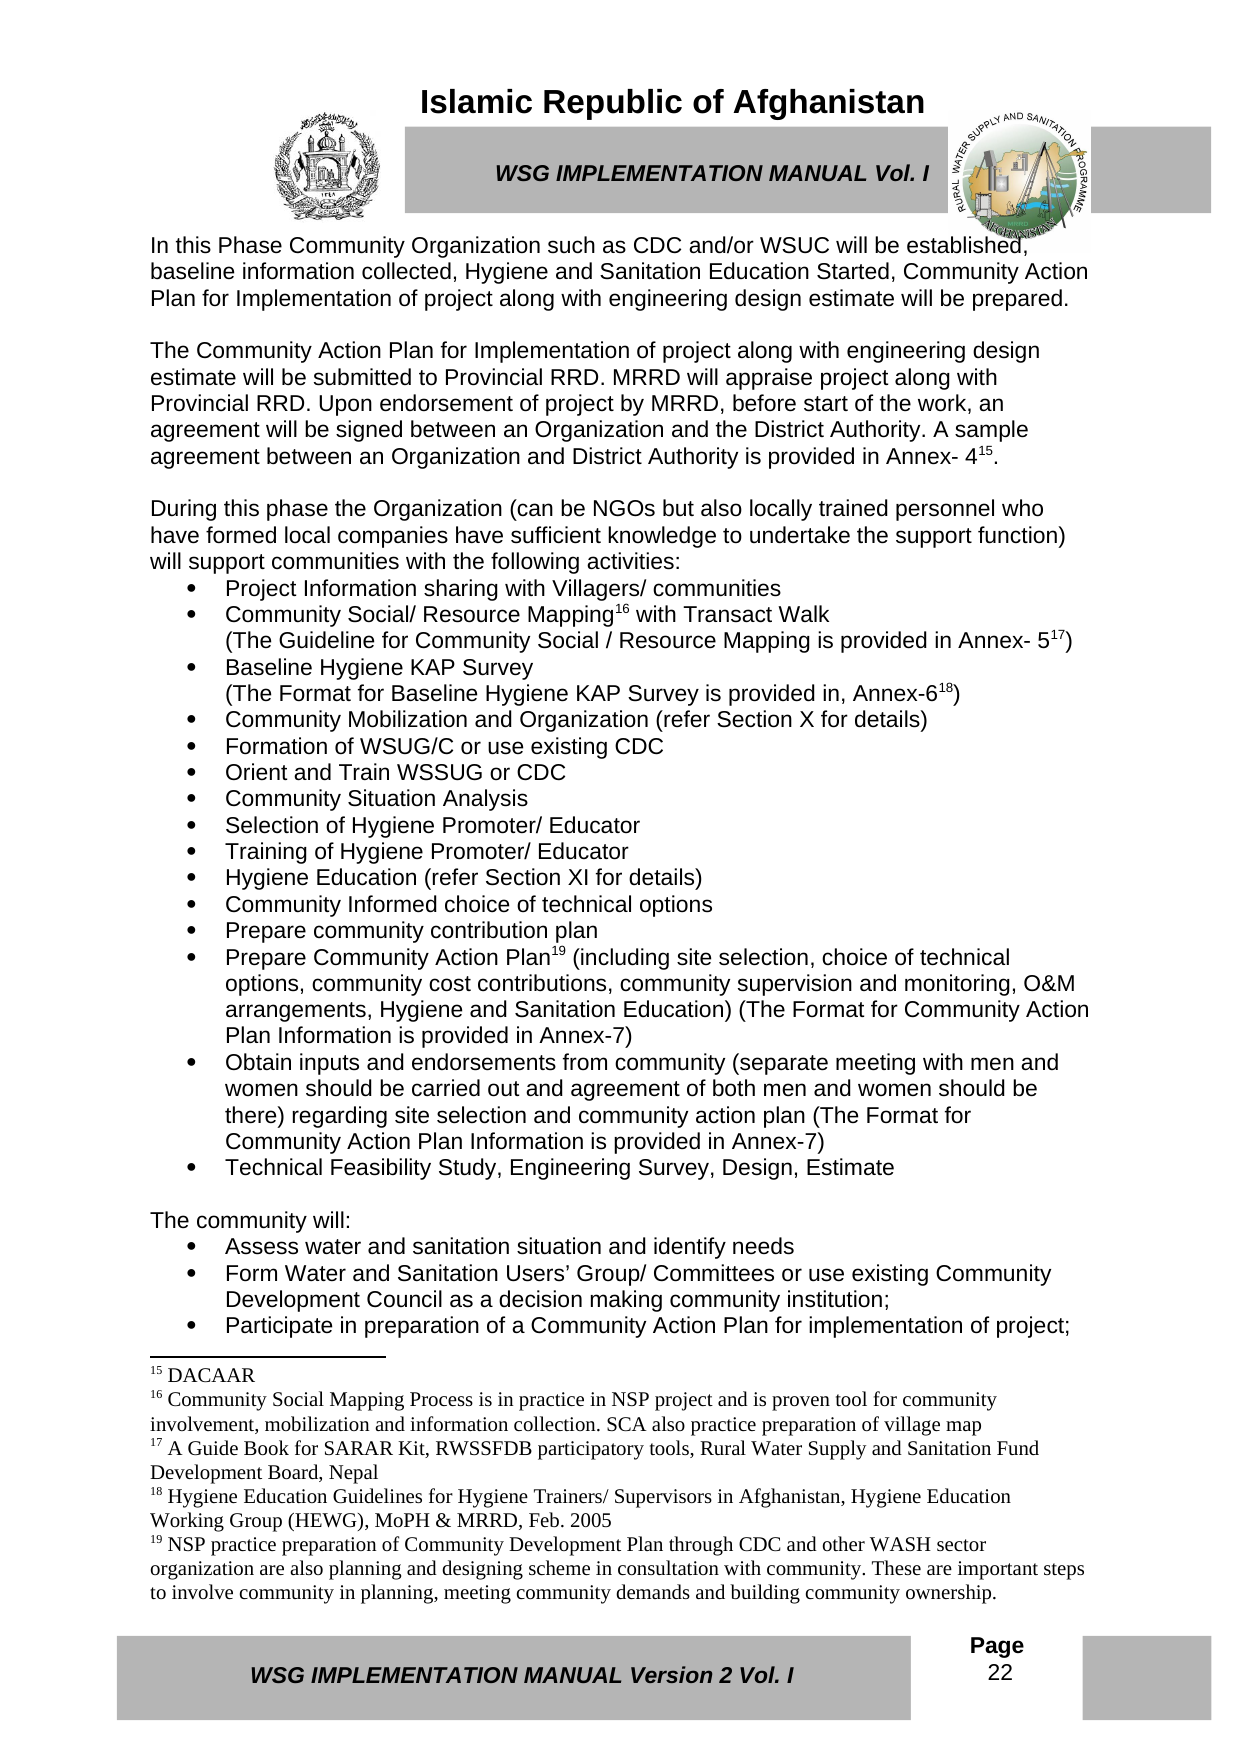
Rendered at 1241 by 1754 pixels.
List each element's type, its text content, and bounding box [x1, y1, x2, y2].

list Baseline Hygiene KAP Survey [187, 653, 1090, 680]
list Prepare community contribution plan [187, 917, 1090, 943]
list Selection of Hygiene Promoter/ Educator [187, 812, 1090, 838]
list Technical Feasibility Study, Engineering Survey, Design, Estimate [187, 1154, 1090, 1181]
list Hygiene Education (refer Section XI for details) [187, 864, 1090, 891]
list Community Mobilization and Organization (refer Section X for details) [187, 706, 1090, 733]
list Obtain inputs and endorsements from community (separate meeting with men and women should be carried out and agreement of both men and women should be there) regarding site selection and community action plan (The Format for Community Action Plan Information is provided in Annex-7) [187, 1049, 1090, 1154]
text The community will: [150, 1207, 1090, 1233]
list Assess water and sanitation situation and identify needs [187, 1233, 1090, 1260]
list Participate in preparation of a Community Action Plan for implementation of project; [187, 1312, 1090, 1339]
list Formation of WSUG/C or use existing CDC [187, 733, 1090, 759]
text (The Guideline for Community Social / Resource Mapping is provided in Annex- 5) [225, 627, 1090, 653]
list Form Water and Sanitation Users’ Group/ Committees or use existing Community Development Council as a decision making community institution; [187, 1260, 1090, 1312]
picture [273, 110, 384, 223]
text In this Phase Community Organization such as CDC and/or WSUC will be established, baseline information collected, Hygiene and Sanitation Education Started, Community Action Plan for Implementation of project along with engineering design estimate will be prepared. [150, 232, 1090, 311]
list Community Informed choice of technical options [187, 891, 1090, 917]
list Community Social/ Resource Mapping with Transact Walk [187, 601, 1090, 627]
text The Community Action Plan for Implementation of project along with engineering design estimate will be submitted to Provincial RRD. MRRD will appraise project along with Provincial RRD. Upon endorsement of project by MRRD, before start of the work, an agreement will be signed between an Organization and the District Authority. A sample agreement between an Organization and District Authority is provided in Annex- 4. [150, 337, 1090, 469]
text During this phase the Organization (can be NGOs but also locally trained personnel who have formed local companies have sufficient knowledge to undertake the support function) will support communities with the following activities: [150, 495, 1090, 574]
list Orient and Train WSSUG or CDC [187, 759, 1090, 785]
text (The Format for Baseline Hygiene KAP Survey is provided in, Annex-6) [225, 680, 1090, 706]
list Training of Hygiene Promoter/ Educator [187, 838, 1090, 864]
list Prepare Community Action Plan (including site selection, choice of technical options, community cost contributions, community supervision and monitoring, O&M arrangements, Hygiene and Sanitation Education) (The Format for Community Action Plan Information is provided in Annex-7) [187, 943, 1090, 1049]
list Project Information sharing with Villagers/ communities [187, 574, 1090, 601]
list Community Situation Analysis [187, 785, 1090, 812]
picture [948, 110, 1091, 253]
